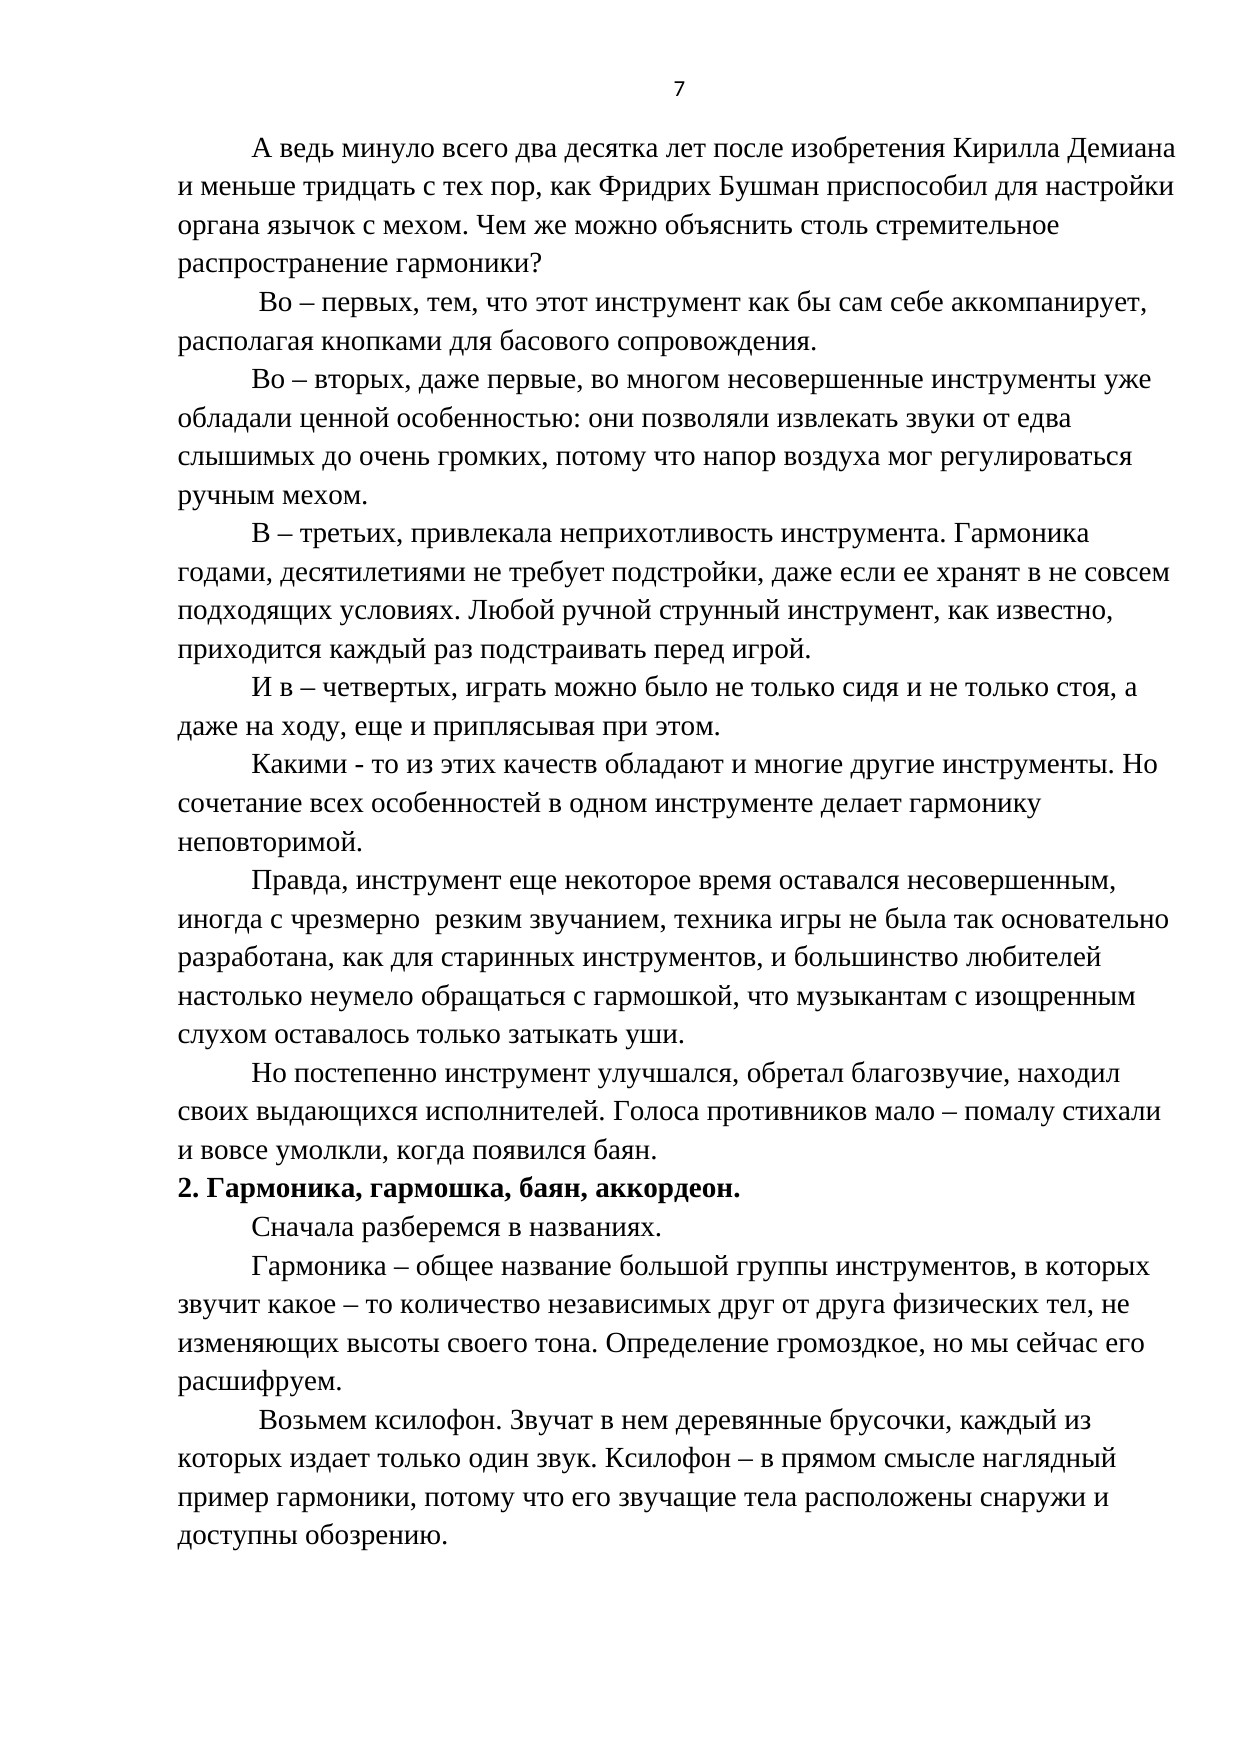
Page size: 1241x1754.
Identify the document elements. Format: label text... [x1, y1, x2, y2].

text Какими - то из этих качеств обладают и многие другие инструменты. Но сочетание всех особенностей в одном инструменте делает гармонику неповторимой. [177, 747, 1181, 857]
text Но постепенно инструмент улучшался, обретал благозвучие, находил своих выдающихся исполнителей. Голоса противников мало – помалу стихали и вовсе умолкли, когда появился баян. [177, 1055, 1181, 1166]
text Возьмем ксилофон. Звучат в нем деревянные брусочки, каждый из которых издает только один звук. Ксилофон – в прямом смысле наглядный пример гармоники, потому что его звучащие тела расположены снаружи и доступны обозрению. [177, 1402, 1181, 1551]
text А ведь минуло всего два десятка лет после изобретения Кирилла Демиана и меньше тридцать с тех пор, как Фридрих Бушман приспособил для настройки органа язычок с мехом. Чем же можно объяснить столь стремительное распространение гармоники? [177, 130, 1181, 279]
text 2. Гармоника, гармошка, баян, аккордеон. [177, 1171, 1181, 1204]
text Сначала разберемся в названиях. [177, 1209, 1181, 1243]
text И в – четвертых, играть можно было не только сидя и не только стоя, а даже на ходу, еще и приплясывая при этом. [177, 669, 1181, 742]
text Во – первых, тем, что этот инструмент как бы сам себе аккомпанирует, располагая кнопками для басового сопровождения. [177, 284, 1181, 356]
text В – третьих, привлекала неприхотливость инструмента. Гармоника годами, десятилетиями не требует подстройки, даже если ее хранят в не совсем подходящих условиях. Любой ручной струнный инструмент, как известно, приходится каждый раз подстраивать перед игрой. [177, 515, 1181, 664]
text Гармоника – общее название большой группы инструментов, в которых звучит какое – то количество независимых друг от друга физических тел, не изменяющих высоты своего тона. Определение громоздкое, но мы сейчас его расшифруем. [177, 1248, 1181, 1397]
text Во – вторых, даже первые, во многом несовершенные инструменты уже обладали ценной особенностью: они позволяли извлекать звуки от едва слышимых до очень громких, потому что напор воздуха мог регулироваться ручным мехом. [177, 361, 1181, 510]
text Правда, инструмент еще некоторое время оставался несовершенным, иногда с чрезмерно резким звучанием, техника игры не была так основательно разработана, как для старинных инструментов, и большинство любителей настолько неумело обращаться с гармошкой, что музыкантам с изощренным слухом оставалось только затыкать уши. [177, 862, 1181, 1050]
